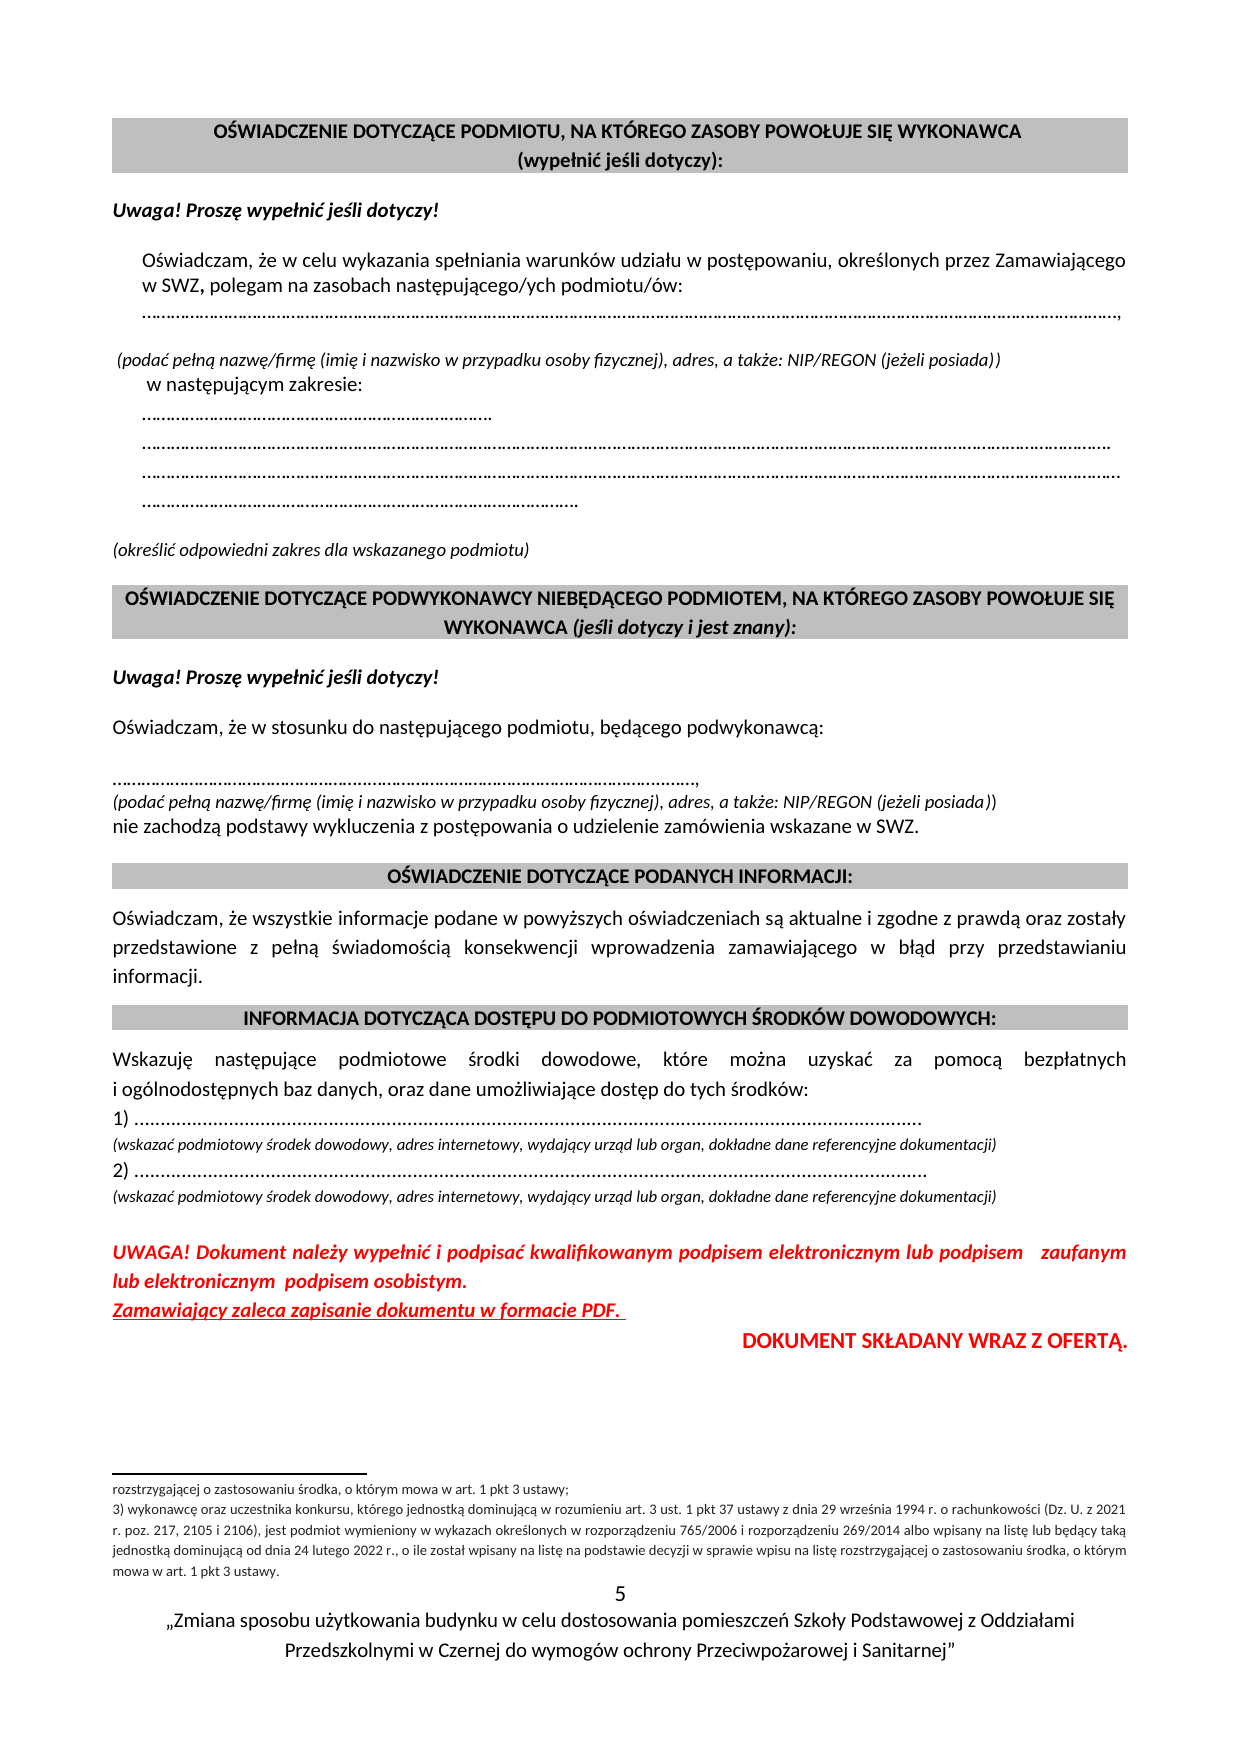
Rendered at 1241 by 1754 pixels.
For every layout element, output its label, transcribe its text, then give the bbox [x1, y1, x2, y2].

text DOKUMENT SKŁADANY WRAZ Z OFERTĄ. [112, 1327, 1128, 1354]
text (wskazać podmiotowy środek dowodowy, adres internetowy, wydający urząd lub organ, dokładne dane referencyjne dokumentacji) [112, 1187, 1128, 1207]
text OŚWIADCZENIE DOTYCZĄCE PODMIOTU, NA KTÓREGO ZASOBY POWOŁUJE SIĘ WYKONAWCA (wypełnić jeśli dotyczy): [112, 118, 1128, 173]
text 1) ...................................................................................................................................................... [112, 1105, 1128, 1130]
list Oświadczam, że w celu wykazania spełniania warunków udziału w postępowaniu, określonych przez Zamawiającego w SWZ, polegam na zasobach następującego/ych podmiotu/ów: [142, 247, 1128, 298]
text Oświadczam, że w stosunku do następującego podmiotu, będącego podwykonawcą: [112, 714, 1128, 739]
list …………………………………………………………………………………………………………………..………………………………………………………………, [142, 298, 1128, 323]
text INFORMACJA DOTYCZĄCA DOSTĘPU DO PODMIOTOWYCH ŚRODKÓW DOWODOWYCH: [112, 1005, 1128, 1030]
text Uwaga! Proszę wypełnić jeśli dotyczy! [112, 664, 1128, 689]
text OŚWIADCZENIE DOTYCZĄCE PODANYCH INFORMACJI: [112, 863, 1128, 889]
text Zamawiający zaleca zapisanie dokumentu w formacie PDF. [112, 1297, 1128, 1323]
text (podać pełną nazwę/firmę (imię i nazwisko w przypadku osoby fizycznej), adres, a także: NIP/REGON (jeżeli posiada)) [112, 348, 1128, 371]
text UWAGA! Dokument należy wypełnić i podpisać kwalifikowanym podpisem elektronicznym lub podpisem zaufanym lub elektronicznym podpisem osobistym. [112, 1239, 1128, 1294]
text (określić odpowiedni zakres dla wskazanego podmiotu) [112, 538, 1128, 561]
text ……………………………………………..……………………………………………………..……, [112, 765, 1128, 790]
text Oświadczam, że wszystkie informacje podane w powyższych oświadczeniach są aktualne i zgodne z prawdą oraz zostały przedstawione z pełną świadomością konsekwencji wprowadzenia zamawiającego w błąd przy przedstawianiu informacji. [112, 905, 1128, 989]
text w następującym zakresie: [142, 371, 1128, 396]
text ……………………………………………………………….………………………………………………………………………………………………………………………………………………………………………………….……………………………………………………………………………………………………………………………………………………………………………………………………………………………………………………………………. [142, 400, 1128, 513]
text OŚWIADCZENIE DOTYCZĄCE PODWYKONAWCY NIEBĘDĄCEGO PODMIOTEM, NA KTÓREGO ZASOBY POWOŁUJE SIĘ WYKONAWCA (jeśli dotyczy i jest znany): [112, 585, 1128, 639]
text (podać pełną nazwę/firmę (imię i nazwisko w przypadku osoby fizycznej), adres, a także: NIP/REGON (jeżeli posiada)) [112, 790, 1128, 813]
text Uwaga! Proszę wypełnić jeśli dotyczy! [112, 197, 1128, 223]
text nie zachodzą podstawy wykluczenia z postępowania o udzielenie zamówienia wskazane w SWZ. [112, 813, 1128, 839]
text 2) ....................................................................................................................................................... [112, 1157, 1128, 1183]
text Wskazuję następujące podmiotowe środki dowodowe, które można uzyskać za pomocą bezpłatnych i ogólnodostępnych baz danych, oraz dane umożliwiające dostęp do tych środków: [112, 1047, 1128, 1101]
text (wskazać podmiotowy środek dowodowy, adres internetowy, wydający urząd lub organ, dokładne dane referencyjne dokumentacji) [112, 1134, 1128, 1154]
